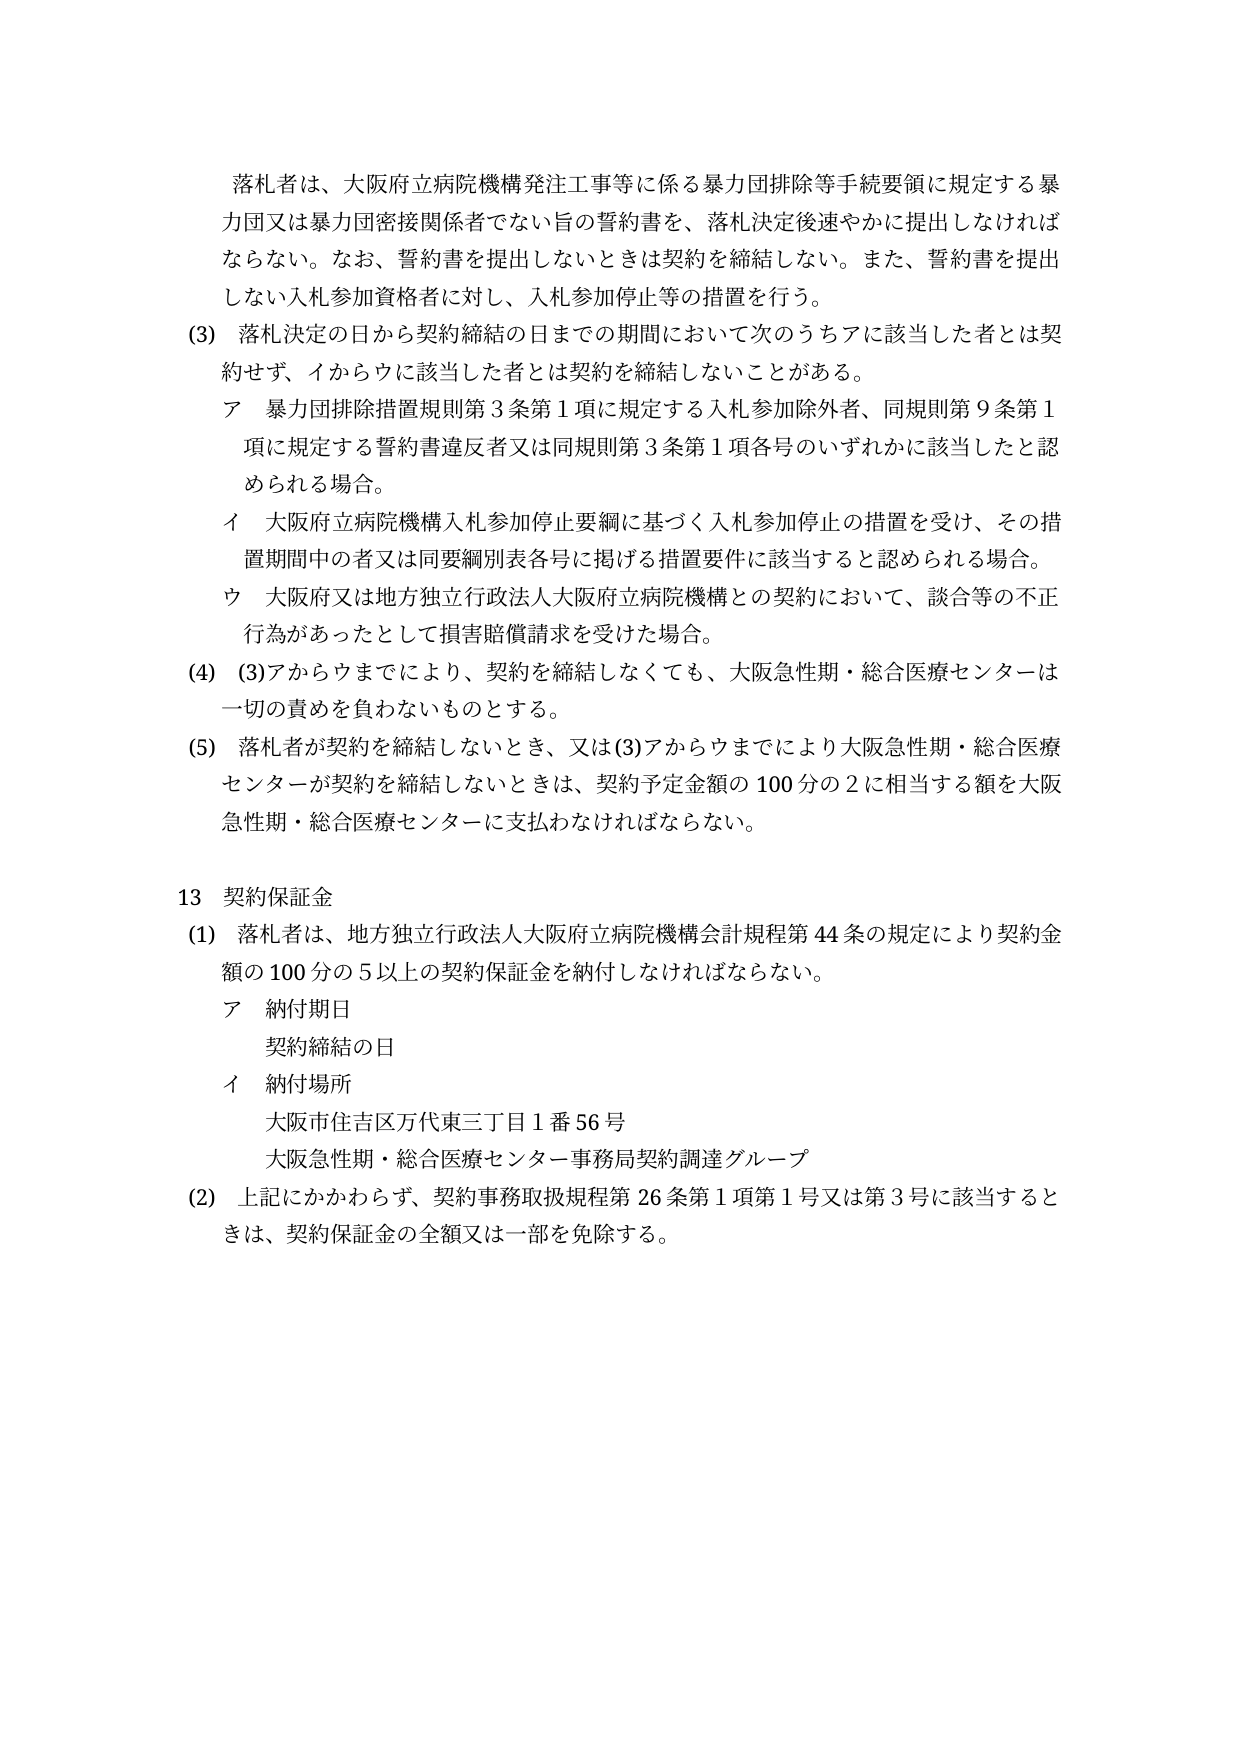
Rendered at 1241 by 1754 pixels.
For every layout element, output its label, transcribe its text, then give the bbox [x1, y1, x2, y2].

text イ 納付場所 [177, 1064, 1063, 1102]
text ウ 大阪府又は地方独立行政法人大阪府立病院機構との契約において、談合等の不正行為があったとして損害賠償請求を受けた場合。 [221, 577, 1063, 652]
text ア 納付期日 [177, 989, 1063, 1027]
text ア 暴力団排除措置規則第３条第１項に規定する入札参加除外者、同規則第９条第１項に規定する誓約書違反者又は同規則第３条第１項各号のいずれかに該当したと認められる場合。 [221, 389, 1063, 502]
text 大阪市住吉区万代東三丁目１番56号 [177, 1102, 1063, 1139]
text 大阪急性期・総合医療センター事務局契約調達グループ [177, 1139, 1063, 1177]
text (3) 落札決定の日から契約締結の日までの期間において次のうちアに該当した者とは契約せず、イからウに該当した者とは契約を締結しないことがある。 [188, 314, 1063, 389]
text (4) (3)アからウまでにより、契約を締結しなくても、大阪急性期・総合医療センターは一切の責めを負わないものとする。 [188, 652, 1063, 727]
text 13 契約保証金 [177, 877, 1063, 914]
text (5) 落札者が契約を締結しないとき、又は(3)アからウまでにより大阪急性期・総合医療センターが契約を締結しないときは、契約予定金額の100分の２に相当する額を大阪急性期・総合医療センターに支払わなければならない。 [188, 727, 1063, 839]
text (1) 落札者は、地方独立行政法人大阪府立病院機構会計規程第44条の規定により契約金額の100分の５以上の契約保証金を納付しなければならない。 [188, 914, 1063, 989]
text 落札者は、大阪府立病院機構発注工事等に係る暴力団排除等手続要領に規定する暴力団又は暴力団密接関係者でない旨の誓約書を、落札決定後速やかに提出しなければならない。なお、誓約書を提出しないときは契約を締結しない。また、誓約書を提出しない入札参加資格者に対し、入札参加停止等の措置を行う。 [221, 164, 1063, 314]
text イ 大阪府立病院機構入札参加停止要綱に基づく入札参加停止の措置を受け、その措置期間中の者又は同要綱別表各号に掲げる措置要件に該当すると認められる場合。 [221, 502, 1063, 577]
text 契約締結の日 [177, 1027, 1063, 1064]
text (2) 上記にかかわらず、契約事務取扱規程第26条第１項第１号又は第３号に該当するときは、契約保証金の全額又は一部を免除する。 [188, 1177, 1063, 1252]
